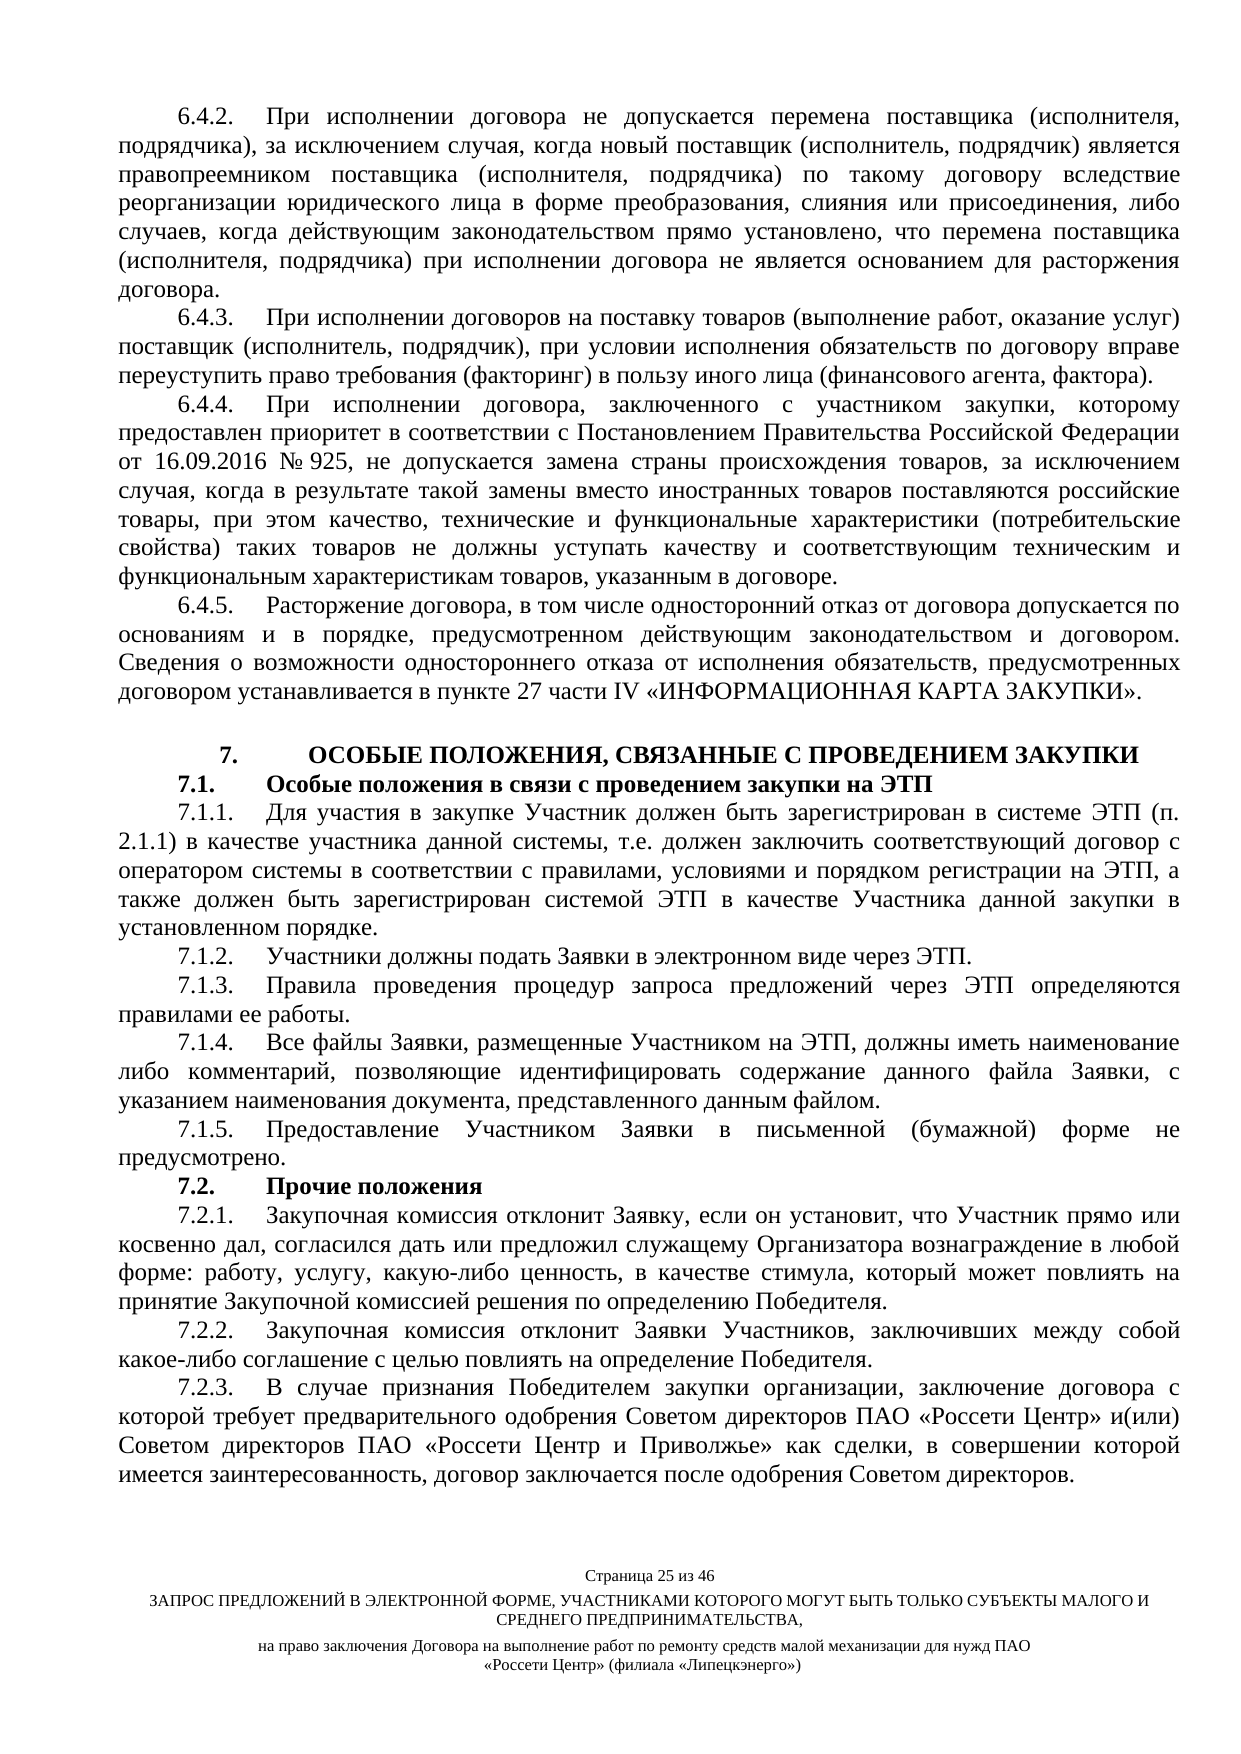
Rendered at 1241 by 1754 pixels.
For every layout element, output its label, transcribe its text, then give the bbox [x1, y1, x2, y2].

subtitle При исполнении договоров на поставку товаров (выполнение работ, оказание услуг) поставщик (исполнитель, подрядчик), при условии исполнения обязательств по договору вправе переуступить право требования (факторинг) в пользу иного лица (финансового агента, фактора). [118, 302, 1181, 389]
subtitle В случае признания Победителем закупки организации, заключение договора с которой требует предварительного одобрения Советом директоров ПАО «Россети Центр» и(или) Советом директоров ПАО «Россети Центр и Приволжье» как сделки, в совершении которой имеется заинтересованность, договор заключается после одобрения Советом директоров. [118, 1372, 1181, 1487]
subtitle Участники должны подать Заявки в электронном виде через ЭТП. [118, 941, 1181, 970]
subtitle Закупочная комиссия отклонит Заявки Участников, заключивших между собой какое-либо соглашение с целью повлиять на определение Победителя. [118, 1315, 1181, 1372]
subtitle Закупочная комиссия отклонит Заявку, если он установит, что Участник прямо или косвенно дал, согласился дать или предложил служащему Организатора вознаграждение в любой форме: работу, услугу, какую-либо ценность, в качестве стимула, который может повлиять на принятие Закупочной комиссией решения по определению Победителя. [118, 1200, 1181, 1315]
subtitle Для участия в закупке Участник должен быть зарегистрирован в системе ЭТП (п. 2.1.1) в качестве участника данной системы, т.е. должен заключить соответствующий договор с оператором системы в соответствии с правилами, условиями и порядком регистрации на ЭТП, а также должен быть зарегистрирован системой ЭТП в качестве Участника данной закупки в установленном порядке. [118, 797, 1181, 941]
subtitle ОСОБЫЕ ПОЛОЖЕНИЯ, СВЯЗАННЫЕ С ПРОВЕДЕНИЕМ ЗАКУПКИ [118, 740, 1181, 769]
subtitle Особые положения в связи с проведением закупки на ЭТП [118, 769, 1181, 797]
subtitle При исполнении договора, заключенного с участником закупки, которому предоставлен приоритет в соответствии с Постановлением Правительства Российской Федерации от 16.09.2016 № 925, не допускается замена страны происхождения товаров, за исключением случая, когда в результате такой замены вместо иностранных товаров поставляются российские товары, при этом качество, технические и функциональные характеристики (потребительские свойства) таких товаров не должны уступать качеству и соответствующим техническим и функциональным характеристикам товаров, указанным в договоре. [118, 389, 1181, 590]
subtitle Правила проведения процедур запроса предложений через ЭТП определяются правилами ее работы. [118, 970, 1181, 1027]
subtitle Предоставление Участником Заявки в письменной (бумажной) форме не предусмотрено. [118, 1114, 1181, 1171]
subtitle Прочие положения [118, 1171, 1181, 1200]
subtitle Расторжение договора, в том числе односторонний отказ от договора допускается по основаниям и в порядке, предусмотренном действующим законодательством и договором. Сведения о возможности одностороннего отказа от исполнения обязательств, предусмотренных договором устанавливается в пункте 27 части IV «ИНФОРМАЦИОННАЯ КАРТА ЗАКУПКИ». [118, 590, 1181, 705]
subtitle При исполнении договора не допускается перемена поставщика (исполнителя, подрядчика), за исключением случая, когда новый поставщик (исполнитель, подрядчик) является правопреемником поставщика (исполнителя, подрядчика) по такому договору вследствие реорганизации юридического лица в форме преобразования, слияния или присоединения, либо случаев, когда действующим законодательством прямо установлено, что перемена поставщика (исполнителя, подрядчика) при исполнении договора не является основанием для расторжения договора. [118, 101, 1181, 302]
subtitle Все файлы Заявки, размещенные Участником на ЭТП, должны иметь наименование либо комментарий, позволяющие идентифицировать содержание данного файла Заявки, с указанием наименования документа, представленного данным файлом. [118, 1027, 1181, 1114]
